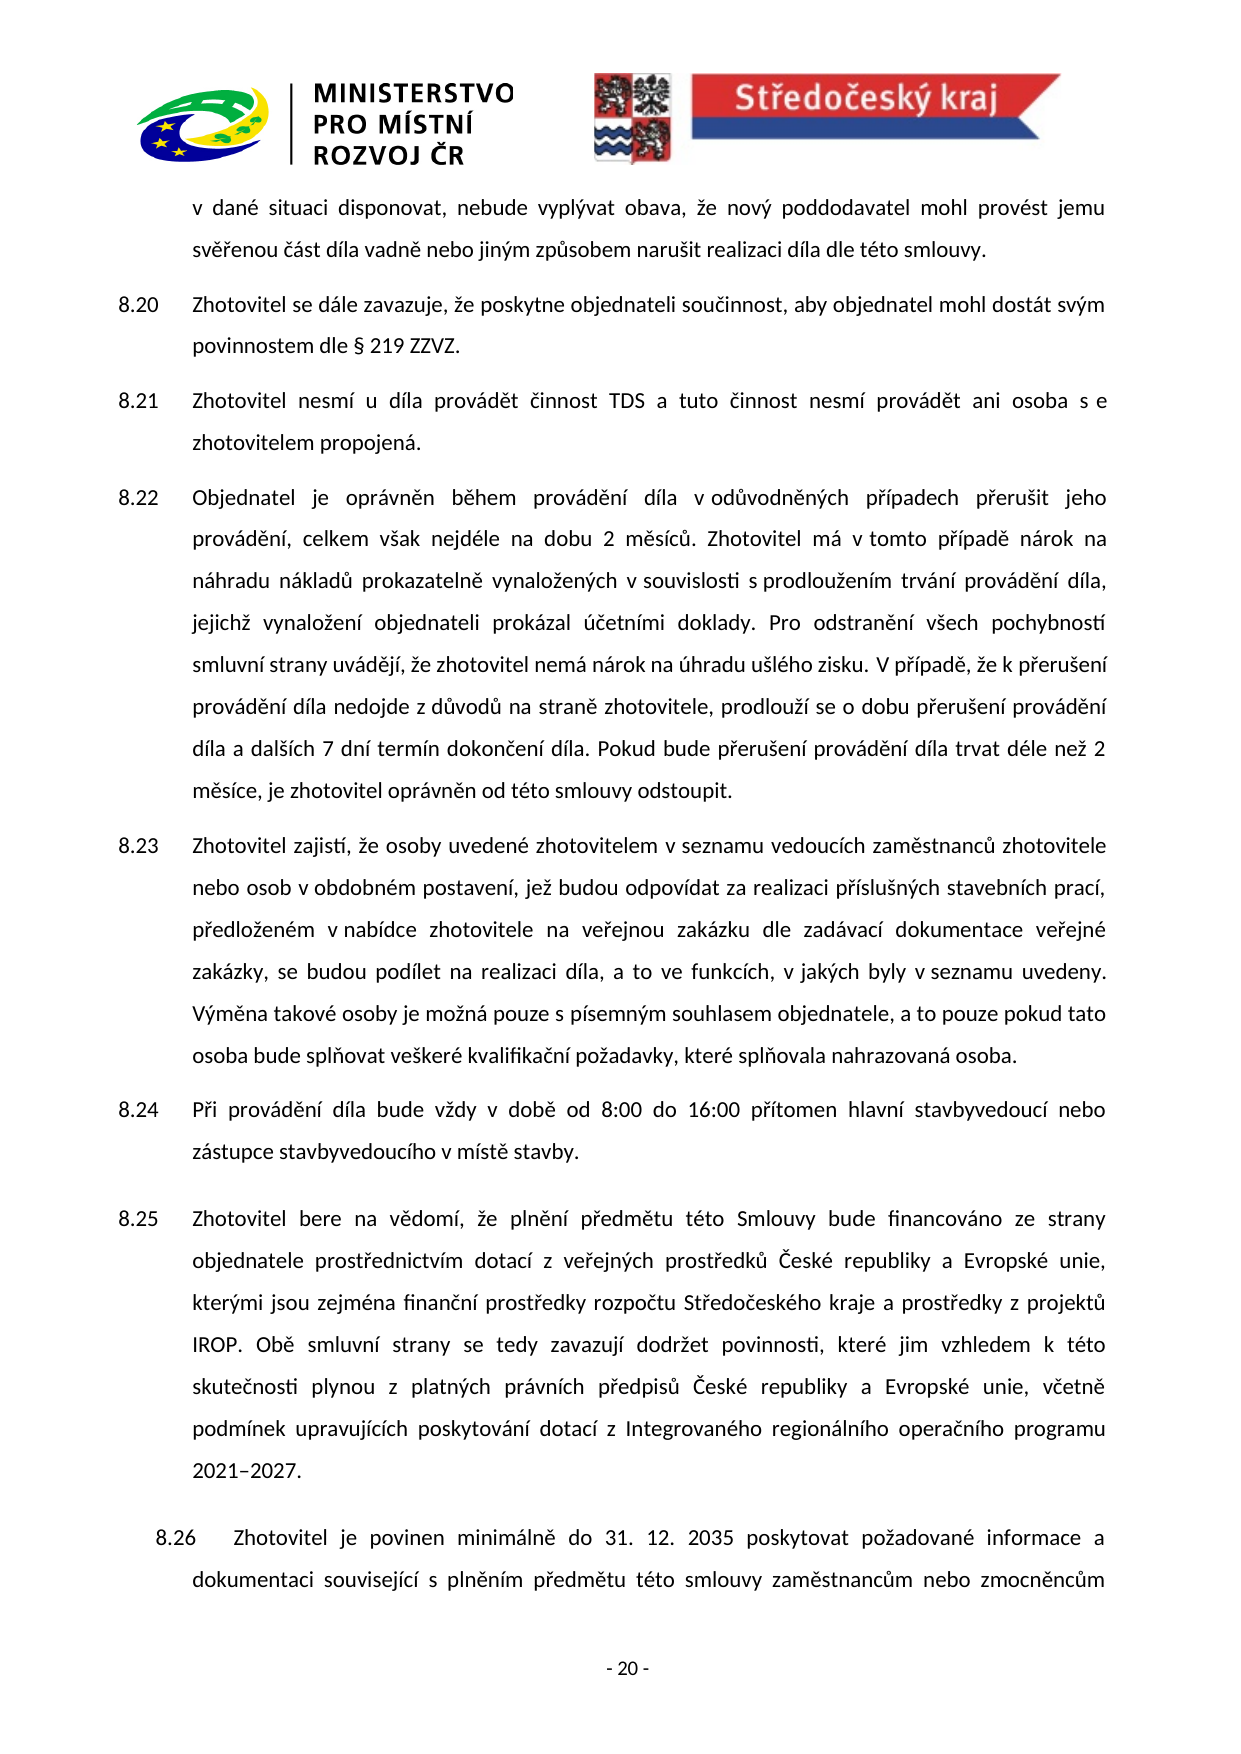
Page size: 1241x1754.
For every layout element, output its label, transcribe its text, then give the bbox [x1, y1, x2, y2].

picture [136, 83, 513, 165]
text 8.25 Zhotovitel bere na vědomí, že plnění předmětu této Smlouvy bude financováno ze strany objednatele prostřednictvím dotací z veřejných prostředků České republiky a Evropské unie, kterými jsou zejména finanční prostředky rozpočtu Středočeského kraje a prostředky z projektů IROP. Obě smluvní strany se tedy zavazují dodržet povinnosti, které jim vzhledem k této skutečnosti plynou z platných právních předpisů České republiky a Evropské unie, včetně podmínek upravujících poskytování dotací z Integrovaného regionálního operačního programu 2021–2027. [118, 1204, 1107, 1484]
picture [594, 73, 1062, 165]
text 8.24 Při provádění díla bude vždy v době od 8:00 do 16:00 přítomen hlavní stavbyvedoucí nebo zástupce stavbyvedoucího v místě stavby. [118, 1095, 1107, 1165]
text 8.23 Zhotovitel zajistí, že osoby uvedené zhotovitelem v seznamu vedoucích zaměstnanců zhotovitele nebo osob v obdobném postavení, jež budou odpovídat za realizaci příslušných stavebních prací, předloženém v nabídce zhotovitele na veřejnou zakázku dle zadávací dokumentace veřejné zakázky, se budou podílet na realizaci díla, a to ve funkcích, v jakých byly v seznamu uvedeny. Výměna takové osoby je možná pouze s písemným souhlasem objednatele, a to pouze pokud tato osoba bude splňovat veškeré kvalifikační požadavky, které splňovala nahrazovaná osoba. [118, 831, 1107, 1069]
text 8.20 Zhotovitel se dále zavazuje, že poskytne objednateli součinnost, aby objednatel mohl dostát svým povinnostem dle § 219 ZZVZ. [118, 290, 1107, 360]
text 8.21 Zhotovitel nesmí u díla provádět činnost TDS a tuto činnost nesmí provádět ani osoba s e zhotovitelem propojená. [118, 386, 1107, 456]
text 8.22 Objednatel je oprávněn během provádění díla v odůvodněných případech přerušit jeho provádění, celkem však nejdéle na dobu 2 měsíců. Zhotovitel má v tomto případě nárok na náhradu nákladů prokazatelně vynaložených v souvislosti s prodloužením trvání provádění díla, jejichž vynaložení objednateli prokázal účetními doklady. Pro odstranění všech pochybností smluvní strany uvádějí, že zhotovitel nemá nárok na úhradu ušlého zisku. V případě, že k přerušení provádění díla nedojde z důvodů na straně zhotovitele, prodlouží se o dobu přerušení provádění díla a dalších 7 dní termín dokončení díla. Pokud bude přerušení provádění díla trvat déle než 2 měsíce, je zhotovitel oprávněn od této smlouvy odstoupit. [118, 483, 1107, 804]
